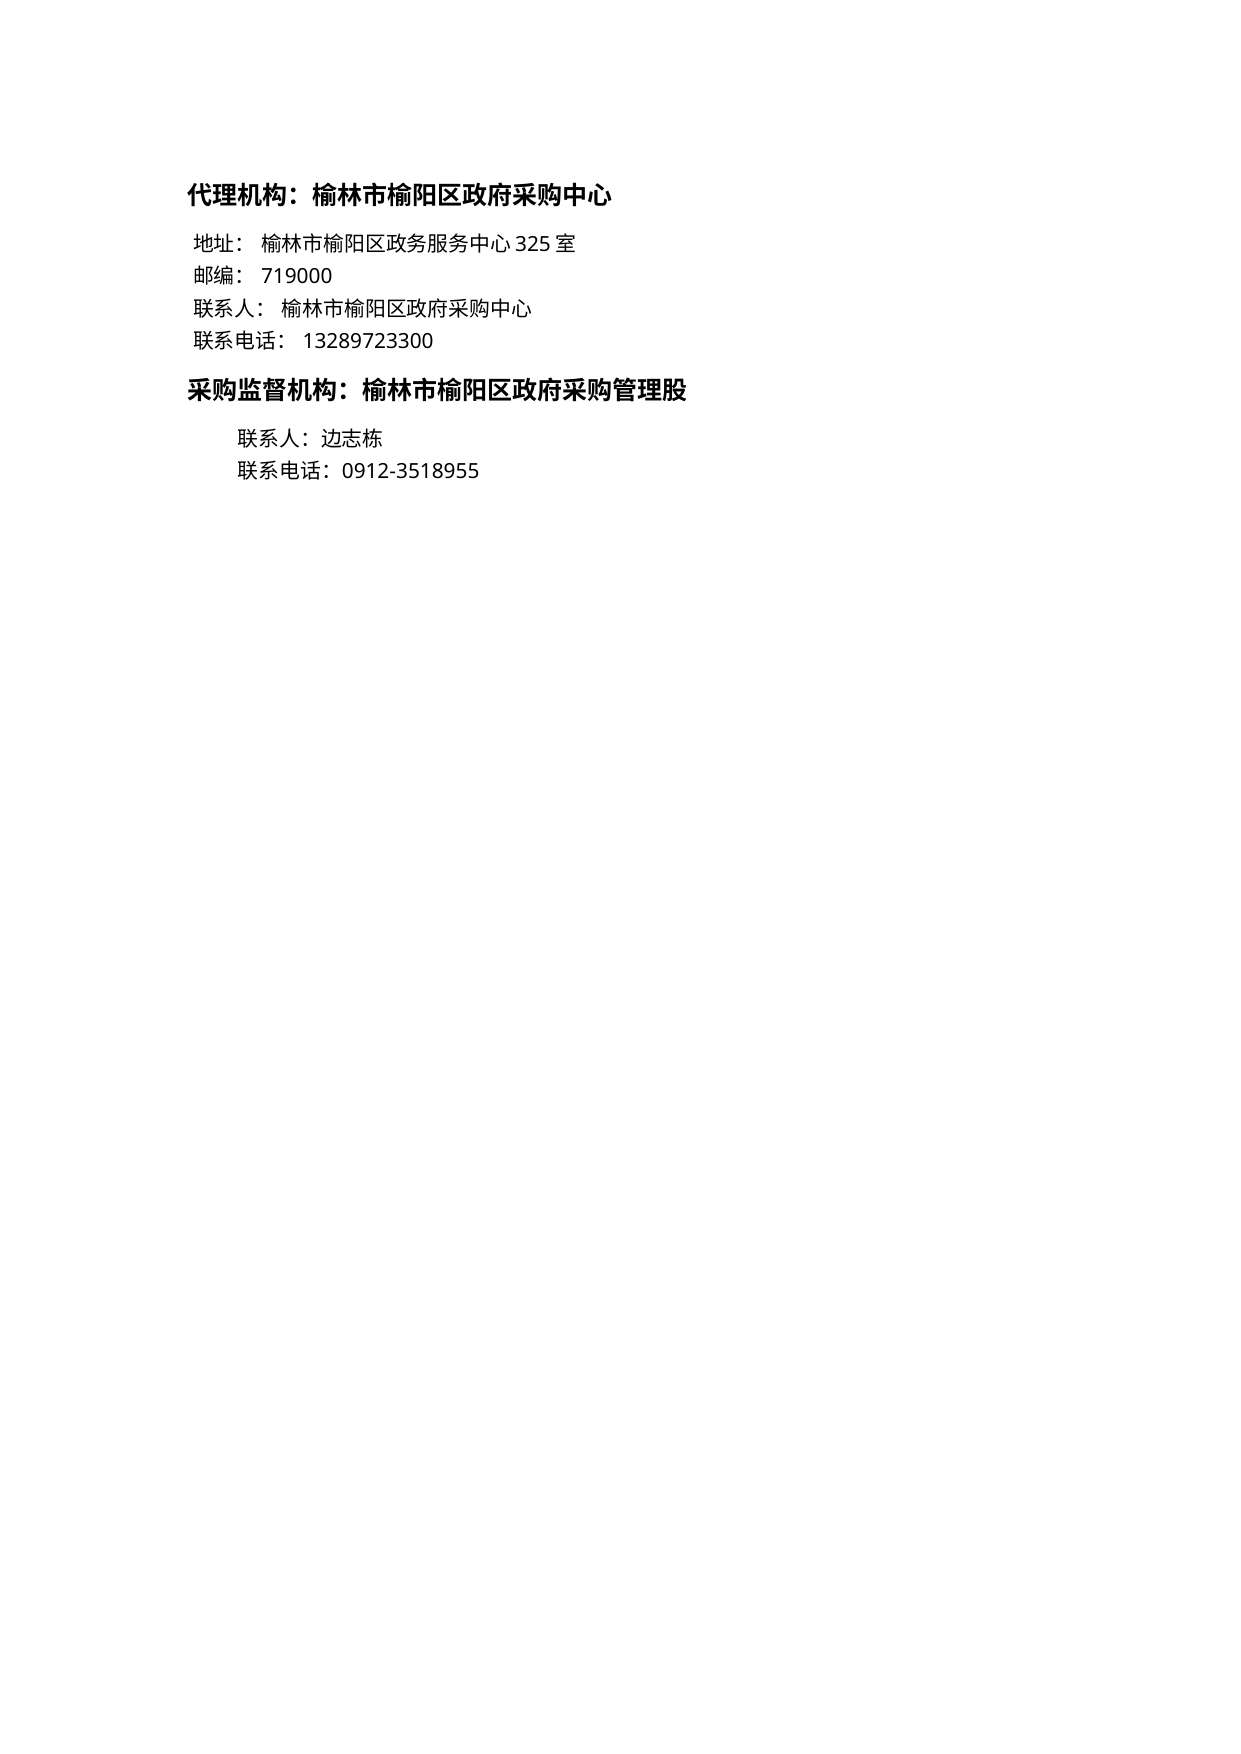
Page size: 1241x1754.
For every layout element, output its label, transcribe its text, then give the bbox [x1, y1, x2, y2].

text 联系人：边志栋 [187, 422, 1053, 454]
text 代理机构：榆林市榆阳区政府采购中心 [187, 162, 1053, 227]
text 联系人： 榆林市榆阳区政府采购中心 [187, 292, 1053, 324]
text 地址： 榆林市榆阳区政务服务中心325室 [187, 227, 1053, 259]
text 联系电话： 13289723300 [187, 324, 1053, 357]
text 邮编： 719000 [187, 259, 1053, 292]
text 联系电话：0912-3518955 [187, 454, 1053, 487]
text 采购监督机构：榆林市榆阳区政府采购管理股 [187, 357, 1053, 422]
